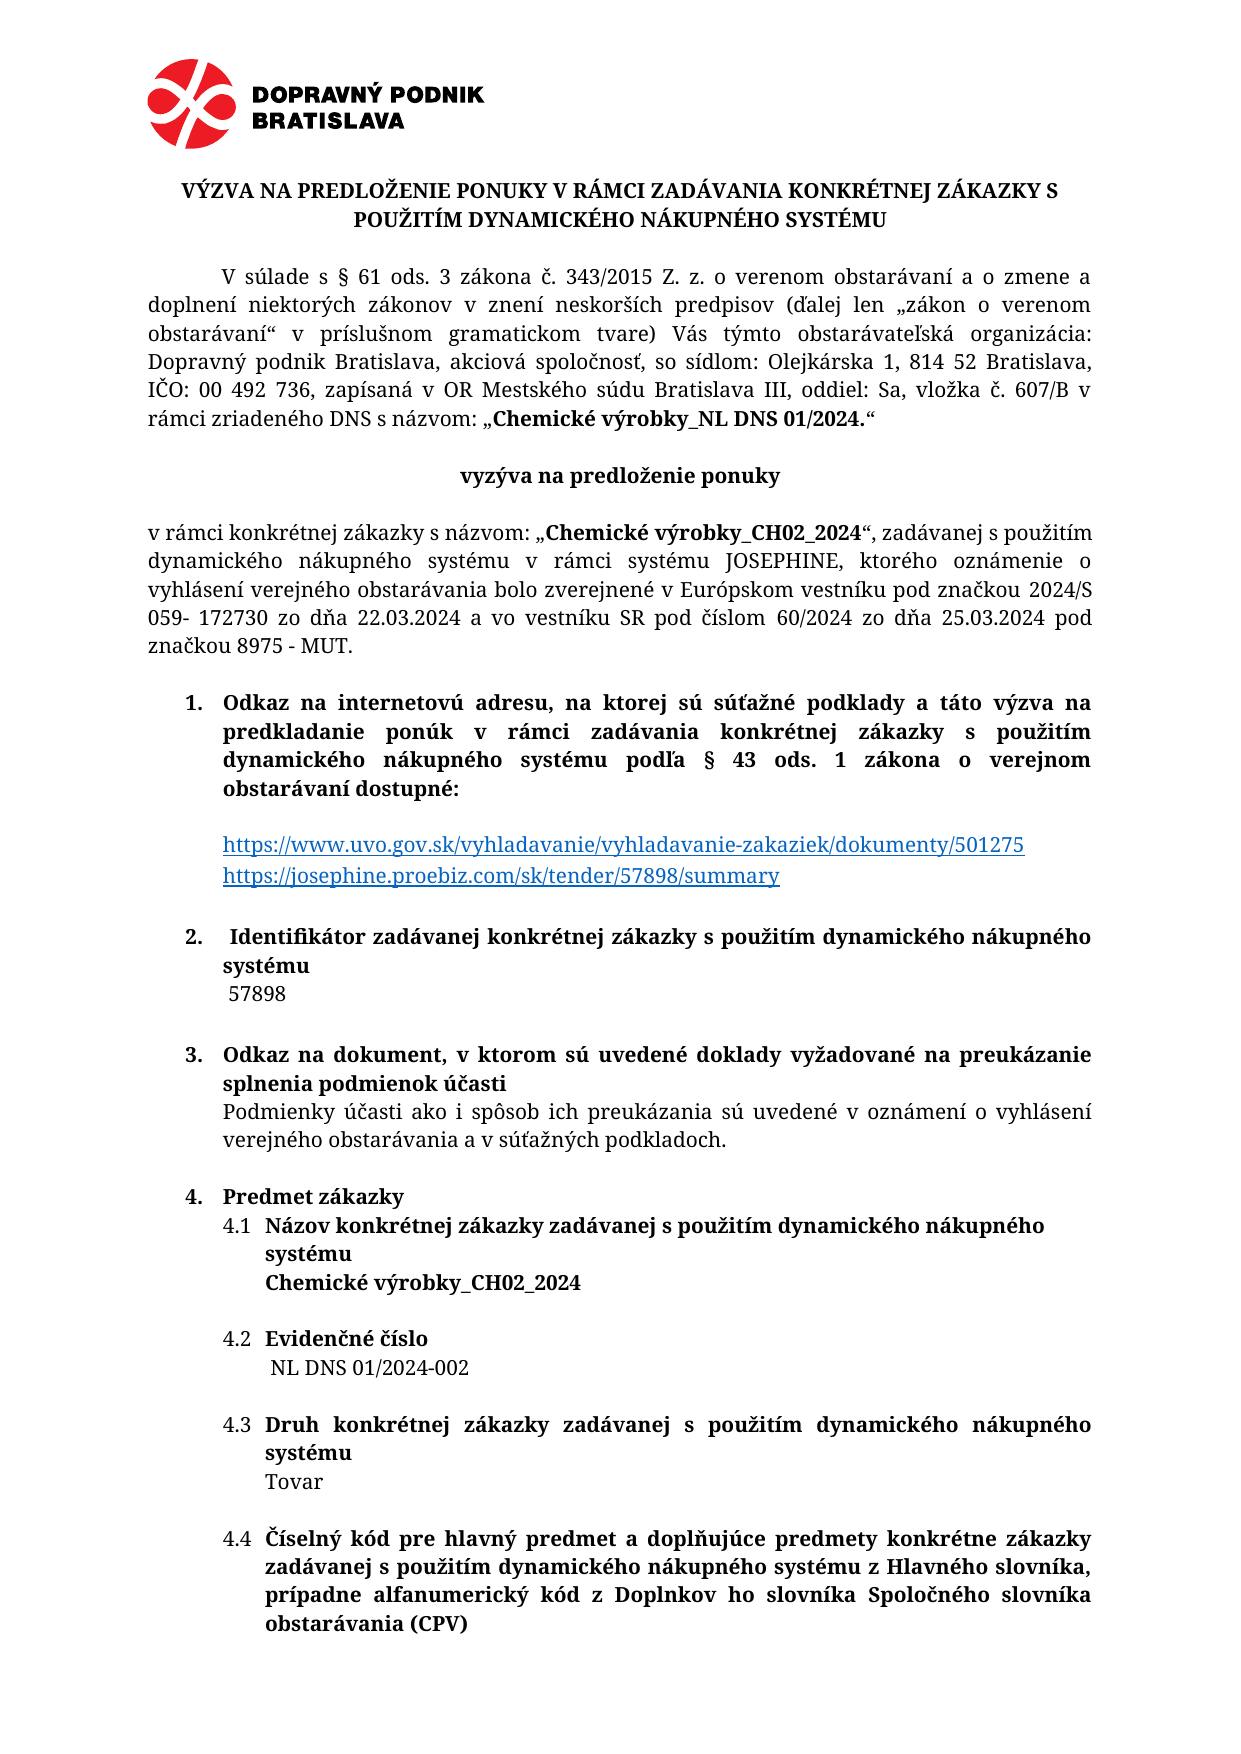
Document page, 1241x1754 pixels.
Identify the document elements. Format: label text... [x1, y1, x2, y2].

list https://www.uvo.gov.sk/vyhladavanie/vyhladavanie-zakaziek/dokumenty/501275 [223, 831, 1093, 859]
list https://josephine.proebiz.com/sk/tender/57898/summary [223, 861, 1093, 890]
list Chemické výrobky_CH02_2024 [223, 1268, 1093, 1296]
list Odkaz na dokument, v ktorom sú uvedené doklady vyžadované na preukázanie splnenia podmienok účasti [185, 1040, 1093, 1097]
list 57898 [223, 979, 1093, 1008]
text vyzýva na predloženie ponuky [148, 461, 1093, 489]
list Druh konkrétnej zákazky zadávanej s použitím dynamického nákupného systému [223, 1410, 1093, 1467]
list Odkaz na internetovú adresu, na ktorej sú súťažné podklady a táto výzva na predkladanie ponúk v rámci zadávania konkrétnej zákazky s použitím dynamického nákupného systému podľa § 43 ods. 1 zákona o verejnom obstarávaní dostupné: [185, 688, 1093, 802]
text v rámci konkrétnej zákazky s názvom: „Chemické výrobky_CH02_2024“, zadávanej s použitím dynamického nákupného systému v rámci systému JOSEPHINE, ktorého oznámenie o vyhlásení verejného obstarávania bolo zverejnené v Európskom vestníku pod značkou 2024/S 059- 172730 zo dňa 22.03.2024 a vo vestníku SR pod číslom 60/2024 zo dňa 25.03.2024 pod značkou 8975 - MUT. [148, 518, 1093, 660]
list Číselný kód pre hlavný predmet a doplňujúce predmety konkrétne zákazky zadávanej s použitím dynamického nákupného systému z Hlavného slovníka, prípadne alfanumerický kód z Doplnkov ho slovníka Spoločného slovníka obstarávania (CPV) [223, 1524, 1093, 1637]
list Podmienky účasti ako i spôsob ich preukázania sú uvedené v oznámení o vyhlásení verejného obstarávania a v súťažných podkladoch. [223, 1097, 1093, 1154]
text V súlade s § 61 ods. 3 zákona č. 343/2015 Z. z. o verenom obstarávaní a o zmene a doplnení niektorých zákonov v znení neskorších predpisov (ďalej len „zákon o verenom obstarávaní“ v príslušnom gramatickom tvare) Vás týmto obstarávateľská organizácia: Dopravný podnik Bratislava, akciová spoločnosť, so sídlom: Olejkárska 1, 814 52 Bratislava, IČO: 00 492 736, zapísaná v OR Mestského súdu Bratislava III, oddiel: Sa, vložka č. 607/B v rámci zriadeného DNS s názvom: „Chemické výrobky_NL DNS 01/2024.“ [148, 262, 1093, 432]
list NL DNS 01/2024-002 [265, 1353, 1093, 1381]
list Evidenčné číslo [223, 1324, 1093, 1353]
list Identifikátor zadávanej konkrétnej zákazky s použitím dynamického nákupného systému [185, 922, 1093, 979]
list Tovar [265, 1467, 1093, 1495]
text VÝZVA NA PREDLOŽENIE PONUKY V RÁMCI ZADÁVANIA KONKRÉTNEJ ZÁKAZKY S POUŽITÍM DYNAMICKÉHO NÁKUPNÉHO SYSTÉMU [148, 177, 1093, 233]
list Názov konkrétnej zákazky zadávanej s použitím dynamického nákupného systému [223, 1211, 1093, 1268]
list Predmet zákazky [185, 1182, 1093, 1211]
